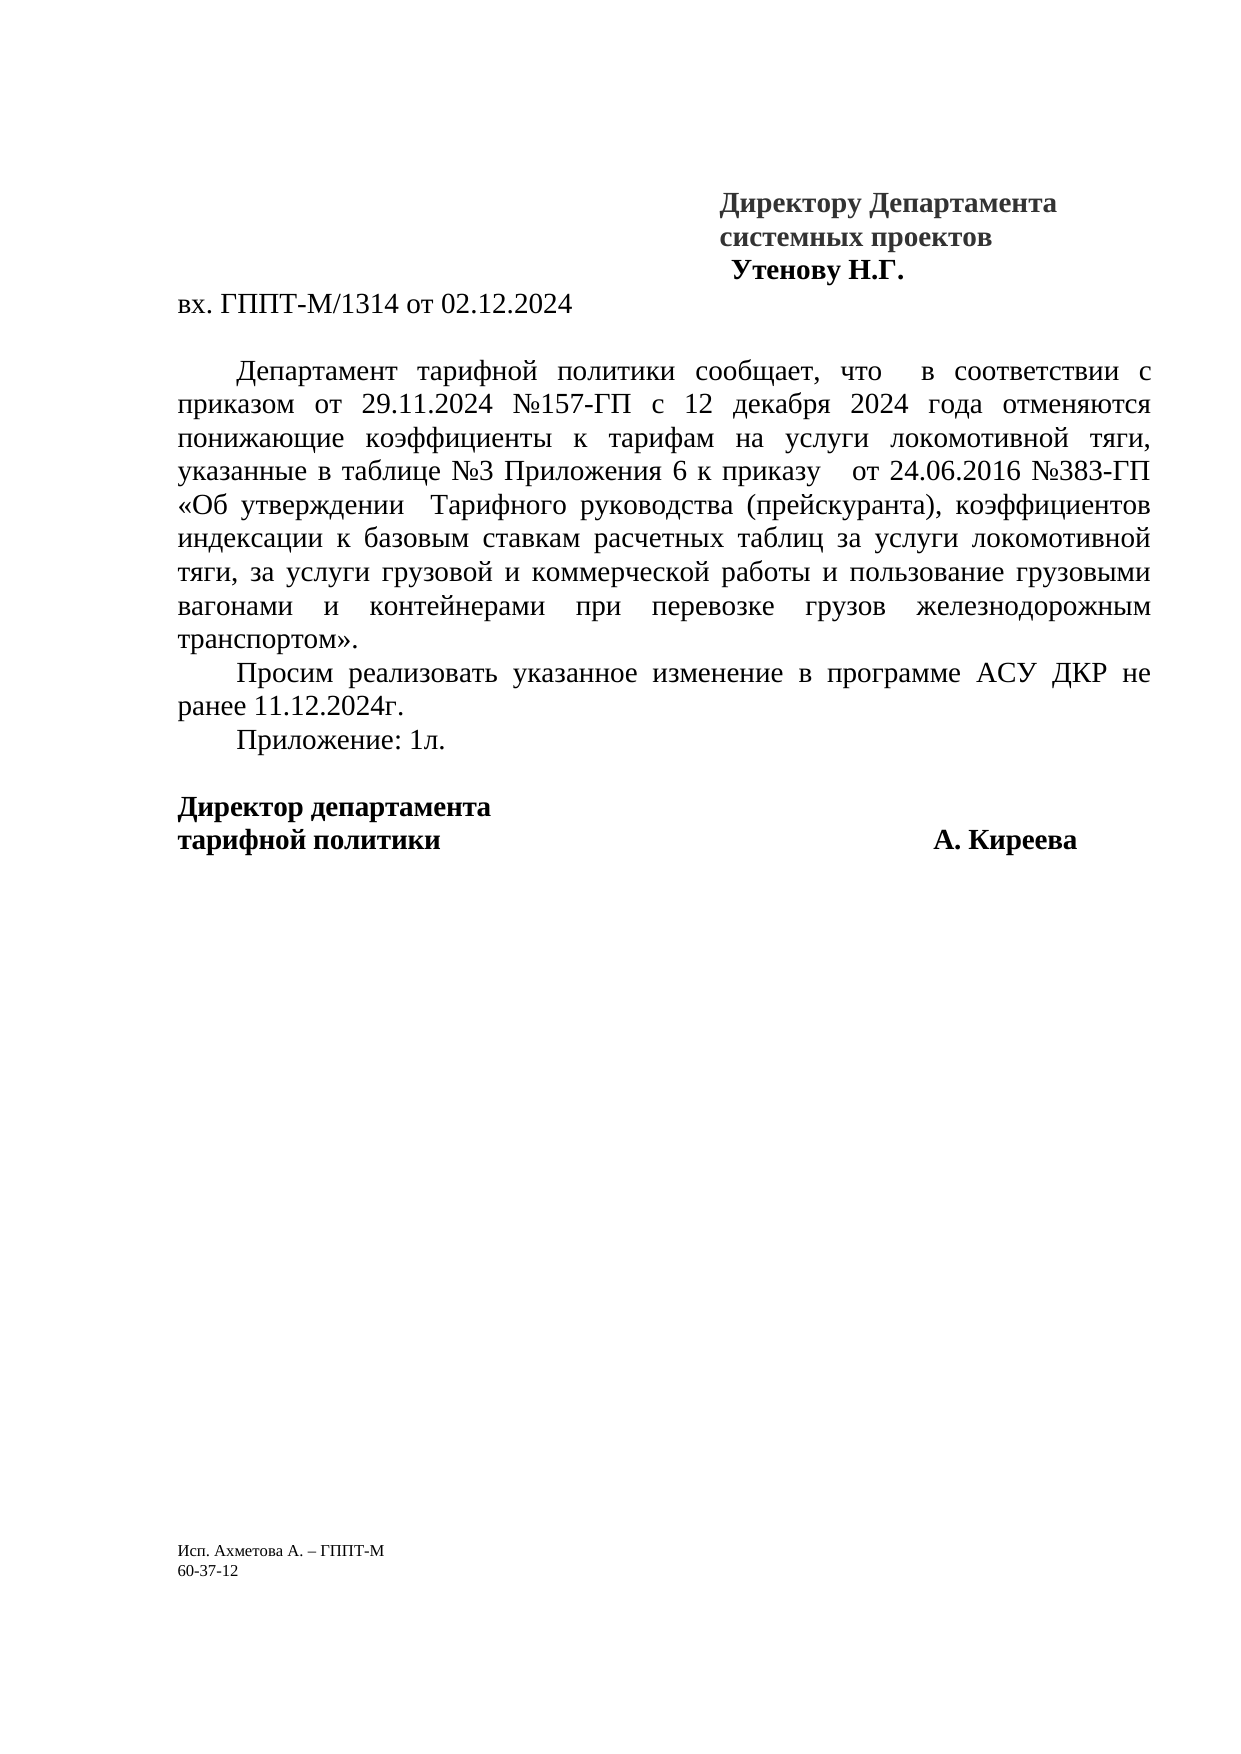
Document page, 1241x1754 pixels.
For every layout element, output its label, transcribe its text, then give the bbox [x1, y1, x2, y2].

text Департамент тарифной политики сообщает, что в соответствии с приказом от 29.11.2024 №157-ГП с 12 декабря 2024 года отменяются понижающие коэффициенты к тарифам на услуги локомотивной тяги, указанные в таблице №3 Приложения 6 к приказу от 24.06.2016 №383-ГП «Об утверждении Тарифного руководства (прейскуранта), коэффициентов индексации к базовым ставкам расчетных таблиц за услуги локомотивной тяги, за услуги грузовой и коммерческой работы и пользование грузовыми вагонами и контейнерами при перевозке грузов железнодорожным транспортом». [177, 353, 1152, 655]
text Исп. Ахметова А. – ГППТ-М [177, 1541, 1152, 1560]
list Утенову Н.Г. [731, 252, 1152, 286]
text Просим реализовать указанное изменение в программе АСУ ДКР не ранее 11.12.2024г. [177, 655, 1152, 722]
text Директор департамента тарифной политики А. Киреева [177, 789, 1152, 856]
list системных проектов [719, 219, 1152, 252]
text Директору Департамента [719, 185, 1152, 219]
text Приложение: 1л. [177, 722, 1152, 755]
text вх. ГППТ-М/1314 от 02.12.2024 [177, 286, 1152, 319]
text 60-37-12 [177, 1560, 1152, 1579]
